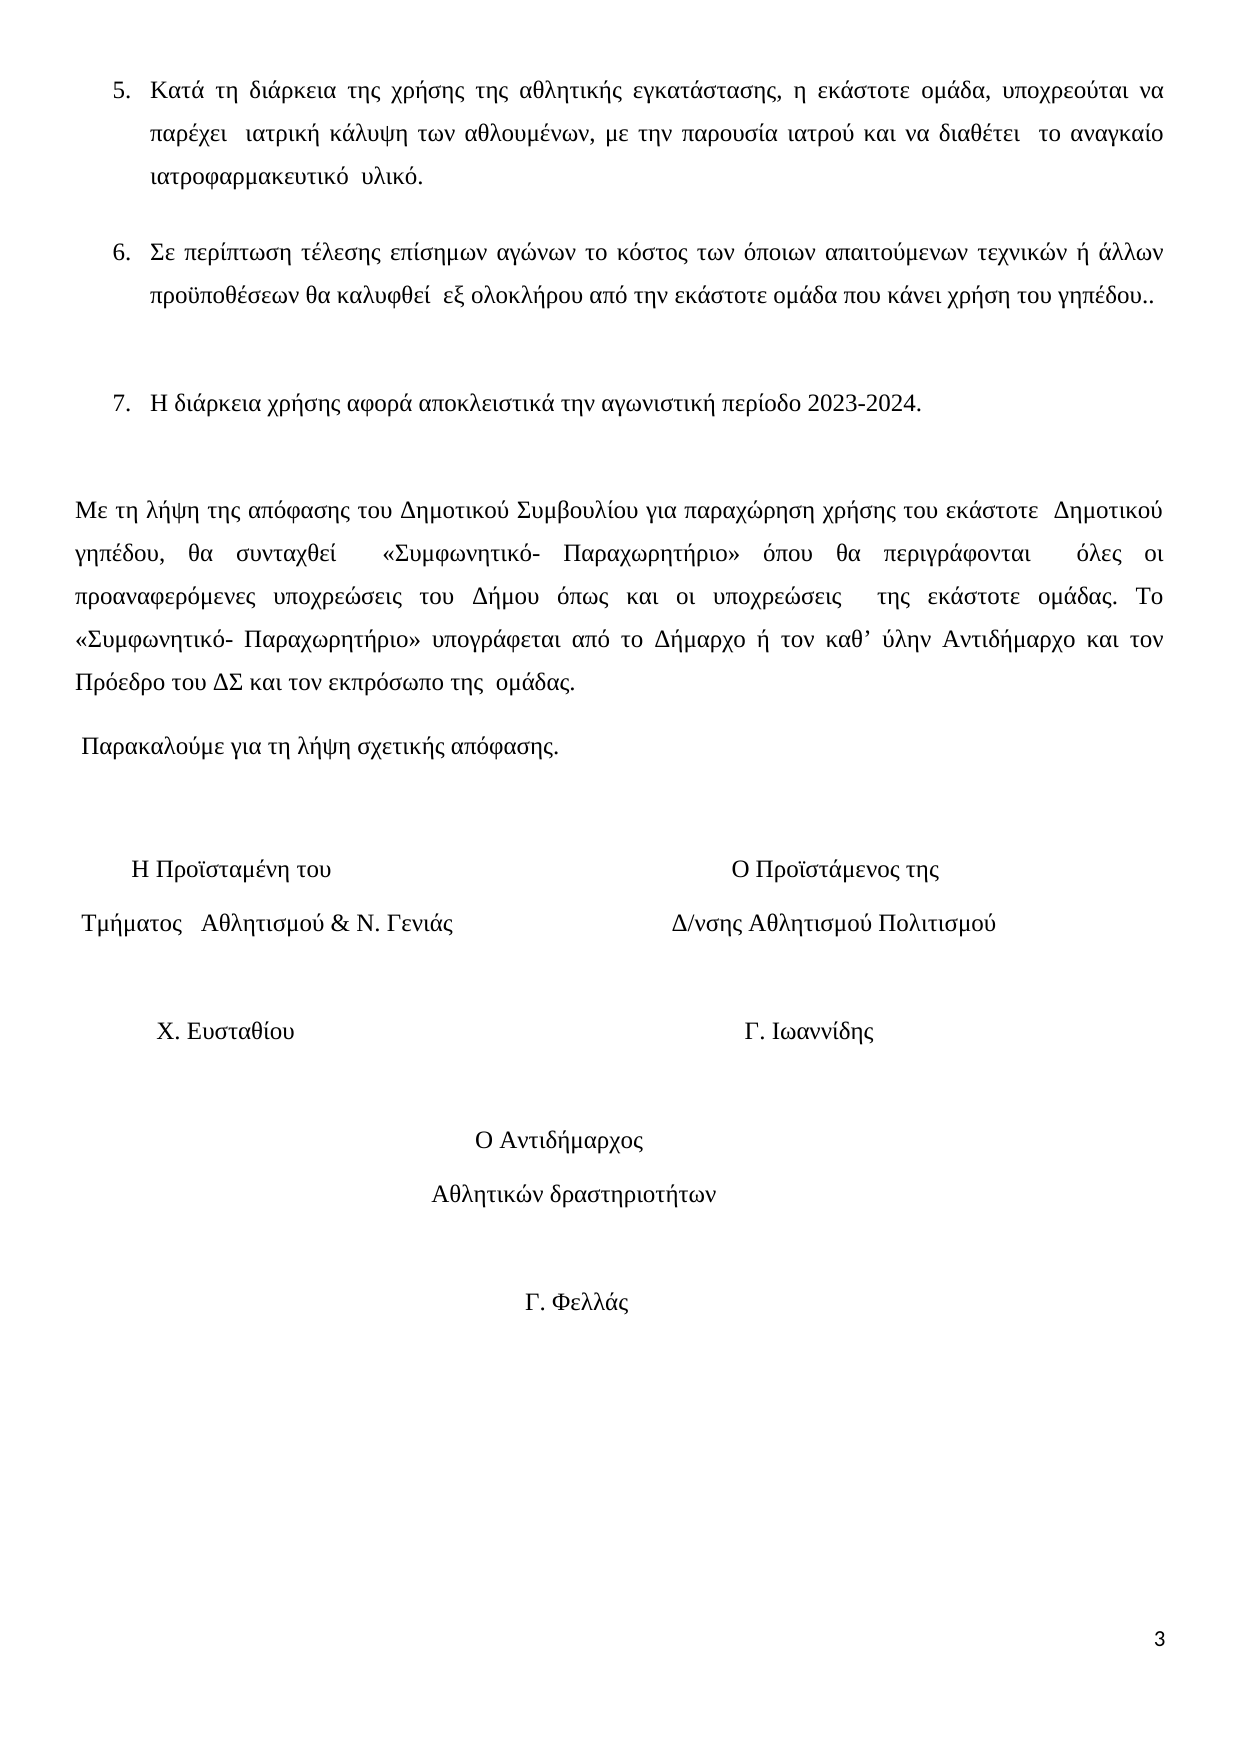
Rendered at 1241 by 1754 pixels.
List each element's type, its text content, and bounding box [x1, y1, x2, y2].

list Σε περίπτωση τέλεσης επίσημων αγώνων το κόστος των όποιων απαιτούμενων τεχνικών ή άλλων προϋποθέσεων θα καλυφθεί εξ ολοκλήρου από την εκάστοτε ομάδα που κάνει χρήση του γηπέδου.. [112, 237, 1165, 309]
text Τμήματος Αθλητισμού & Ν. Γενιάς Δ/νσης Αθλητισμού Πολιτισμού [75, 903, 1165, 937]
text Αθλητικών δραστηριοτήτων [75, 1174, 1165, 1208]
text Γ. Φελλάς [75, 1283, 1165, 1316]
text H Προϊσταμένη του Ο Προϊστάμενος της [75, 849, 1165, 883]
list Κατά τη διάρκεια της χρήσης της αθλητικής εγκατάστασης, η εκάστοτε ομάδα, υποχρεούται να παρέχει ιατρική κάλυψη των αθλουμένων, με την παρουσία ιατρού και να διαθέτει το αναγκαίο ιατροφαρμακευτικό υλικό. [112, 75, 1165, 190]
text Χ. Ευσταθίου Γ. Ιωαννίδης [75, 1012, 1165, 1045]
text Παρακαλούμε για τη λήψη σχετικής απόφασης. [75, 731, 1165, 760]
text Ο Αντιδήμαρχος [75, 1120, 1165, 1153]
text Με τη λήψη της απόφασης του Δημοτικού Συμβουλίου για παραχώρηση χρήσης του εκάστοτε Δημοτικού γηπέδου, θα συνταχθεί «Συμφωνητικό- Παραχωρητήριο» όπου θα περιγράφονται όλες οι προαναφερόμενες υποχρεώσεις του Δήμου όπως και οι υποχρεώσεις της εκάστοτε ομάδας. Το «Συμφωνητικό- Παραχωρητήριο» υπογράφεται από το Δήμαρχο ή τον καθ’ ύλην Αντιδήμαρχο και τον Πρόεδρο του ΔΣ και τον εκπρόσωπο της ομάδας. [75, 495, 1165, 696]
list Η διάρκεια χρήσης αφορά αποκλειστικά την αγωνιστική περίοδο 2023-2024. [112, 388, 1165, 416]
